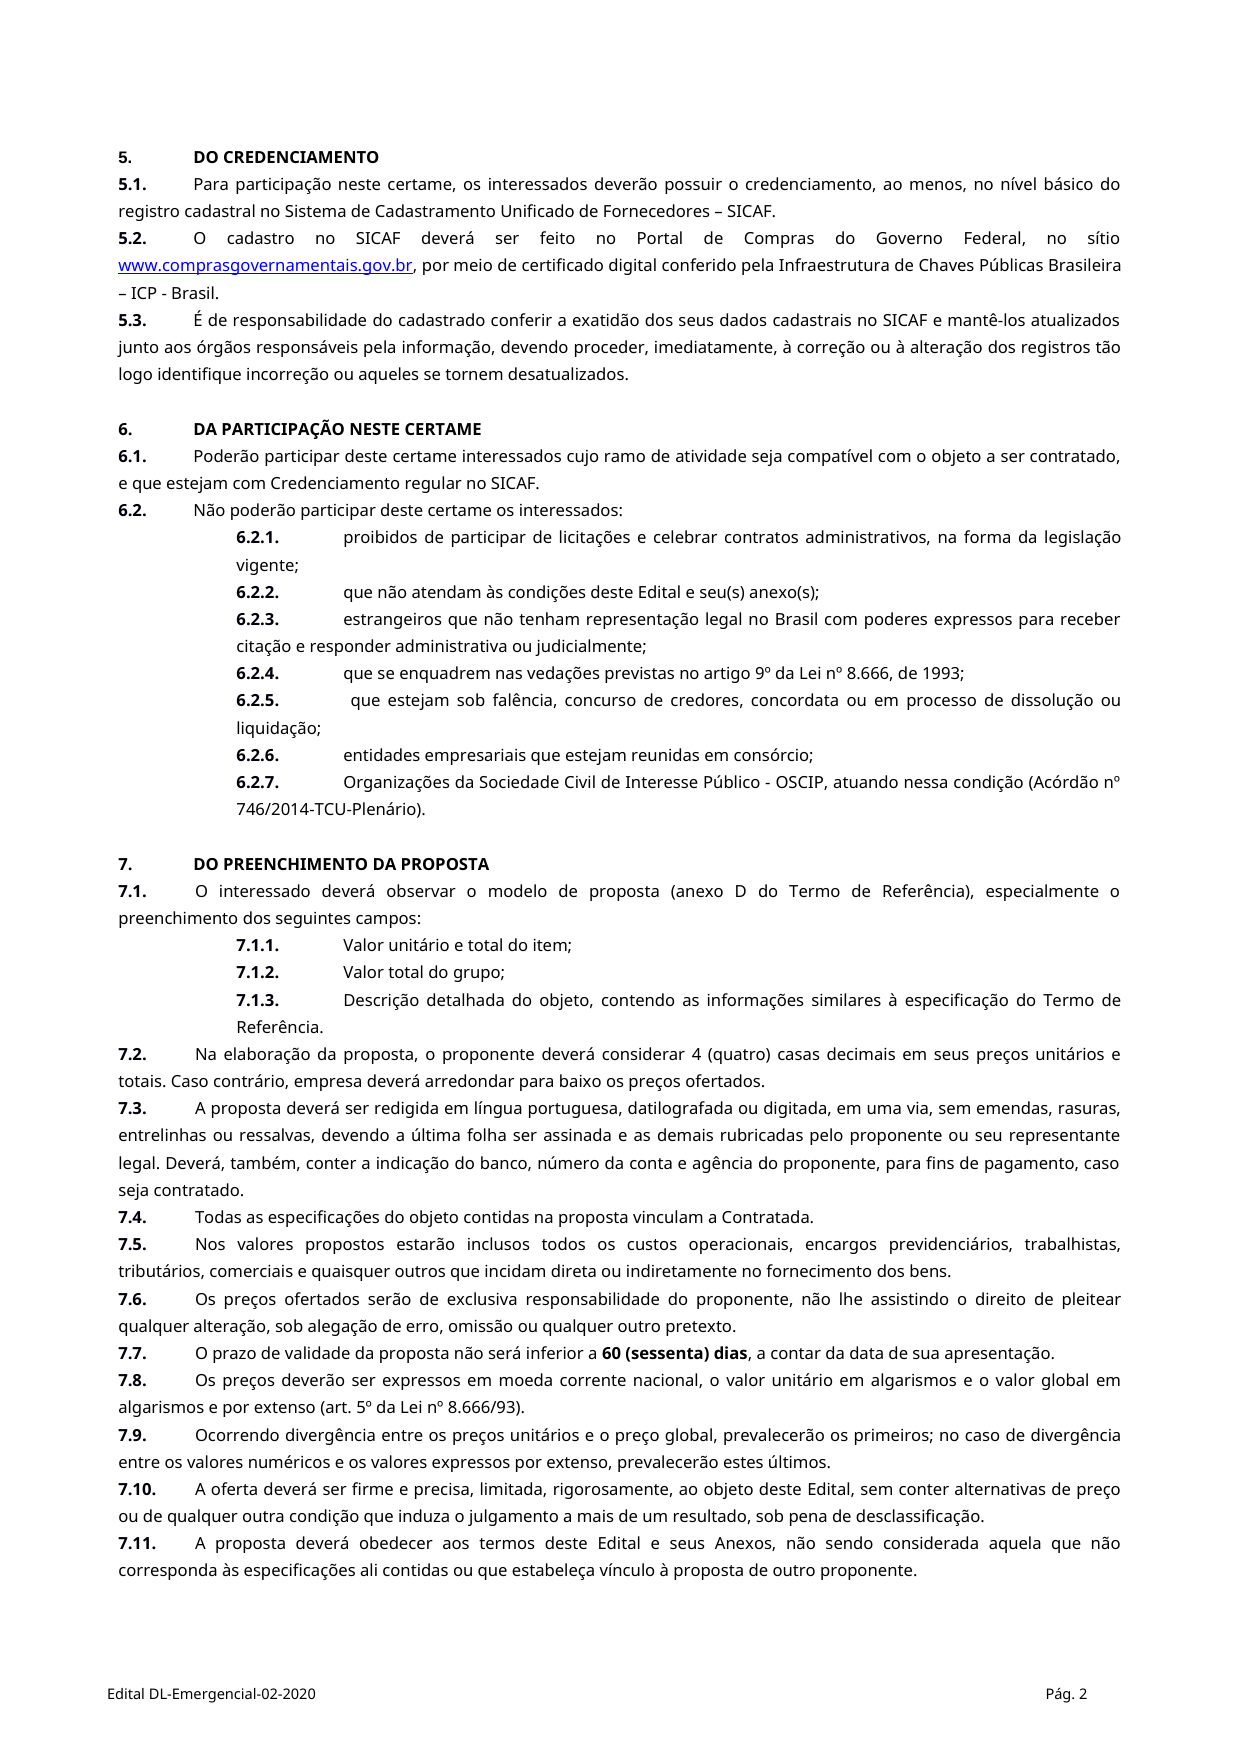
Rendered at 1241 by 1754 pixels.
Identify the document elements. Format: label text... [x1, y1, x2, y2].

list Os preços deverão ser expressos em moeda corrente nacional, o valor unitário em algarismos e o valor global em algarismos e por extenso (art. 5º da Lei nº 8.666/93). [118, 1369, 1122, 1419]
list O cadastro no SICAF deverá ser feito no Portal de Compras do Governo Federal, no sítio www.comprasgovernamentais.gov.br, por meio de certificado digital conferido pela Infraestrutura de Chaves Públicas Brasileira – ICP - Brasil. [118, 227, 1122, 304]
list A proposta deverá ser redigida em língua portuguesa, datilografada ou digitada, em uma via, sem emendas, rasuras, entrelinhas ou ressalvas, devendo a última folha ser assinada e as demais rubricadas pelo proponente ou seu representante legal. Deverá, também, conter a indicação do banco, número da conta e agência do proponente, para fins de pagamento, caso seja contratado. [118, 1097, 1122, 1201]
list Todas as especificações do objeto contidas na proposta vinculam a Contratada. [118, 1206, 1122, 1228]
list proibidos de participar de licitações e celebrar contratos administrativos, na forma da legislação vigente; [236, 526, 1122, 576]
list A oferta deverá ser firme e precisa, limitada, rigorosamente, ao objeto deste Edital, sem conter alternativas de preço ou de qualquer outra condição que induza o julgamento a mais de um resultado, sob pena de desclassificação. [118, 1477, 1122, 1527]
list Na elaboração da proposta, o proponente deverá considerar 4 (quatro) casas decimais em seus preços unitários e totais. Caso contrário, empresa deverá arredondar para baixo os preços ofertados. [118, 1042, 1122, 1092]
list Os preços ofertados serão de exclusiva responsabilidade do proponente, não lhe assistindo o direito de pleitear qualquer alteração, sob alegação de erro, omissão ou qualquer outro pretexto. [118, 1287, 1122, 1337]
list O interessado deverá observar o modelo de proposta (anexo D do Termo de Referência), especialmente o preenchimento dos seguintes campos: [118, 879, 1122, 929]
list O prazo de validade da proposta não será inferior a 60 (sessenta) dias, a contar da data de sua apresentação. [118, 1342, 1122, 1364]
list estrangeiros que não tenham representação legal no Brasil com poderes expressos para receber citação e responder administrativa ou judicialmente; [236, 607, 1122, 657]
list Descrição detalhada do objeto, contendo as informações similares à especificação do Termo de Referência. [236, 988, 1122, 1038]
list Valor total do grupo; [236, 961, 1122, 984]
list DO CREDENCIAMENTO [118, 145, 1124, 168]
list Nos valores propostos estarão inclusos todos os custos operacionais, encargos previdenciários, trabalhistas, tributários, comerciais e quaisquer outros que incidam direta ou indiretamente no fornecimento dos bens. [118, 1233, 1122, 1283]
list DO PREENCHIMENTO DA PROPOSTA [118, 852, 1124, 875]
list que se enquadrem nas vedações previstas no artigo 9º da Lei nº 8.666, de 1993; [236, 662, 1122, 684]
list Organizações da Sociedade Civil de Interesse Público - OSCIP, atuando nessa condição (Acórdão nº 746/2014-TCU-Plenário). [236, 771, 1122, 821]
list A proposta deverá obedecer aos termos deste Edital e seus Anexos, não sendo considerada aquela que não corresponda às especificações ali contidas ou que estabeleça vínculo à proposta de outro proponente. [118, 1532, 1122, 1582]
list que estejam sob falência, concurso de credores, concordata ou em processo de dissolução ou liquidação; [236, 689, 1122, 739]
list que não atendam às condições deste Edital e seu(s) anexo(s); [236, 580, 1122, 603]
list Ocorrendo divergência entre os preços unitários e o preço global, prevalecerão os primeiros; no caso de divergência entre os valores numéricos e os valores expressos por extenso, prevalecerão estes últimos. [118, 1423, 1122, 1473]
list É de responsabilidade do cadastrado conferir a exatidão dos seus dados cadastrais no SICAF e mantê-los atualizados junto aos órgãos responsáveis pela informação, devendo proceder, imediatamente, à correção ou à alteração dos registros tão logo identifique incorreção ou aqueles se tornem desatualizados. [118, 308, 1122, 386]
list Poderão participar deste certame interessados cujo ramo de atividade seja compatível com o objeto a ser contratado, e que estejam com Credenciamento regular no SICAF. [118, 444, 1122, 494]
list Para participação neste certame, os interessados deverão possuir o credenciamento, ao menos, no nível básico do registro cadastral no Sistema de Cadastramento Unificado de Fornecedores – SICAF. [118, 172, 1122, 222]
list Valor unitário e total do item; [236, 934, 1122, 956]
list Não poderão participar deste certame os interessados: [118, 499, 1122, 521]
list entidades empresariais que estejam reunidas em consórcio; [236, 743, 1122, 766]
list DA PARTICIPAÇÃO NESTE CERTAME [118, 417, 1124, 440]
